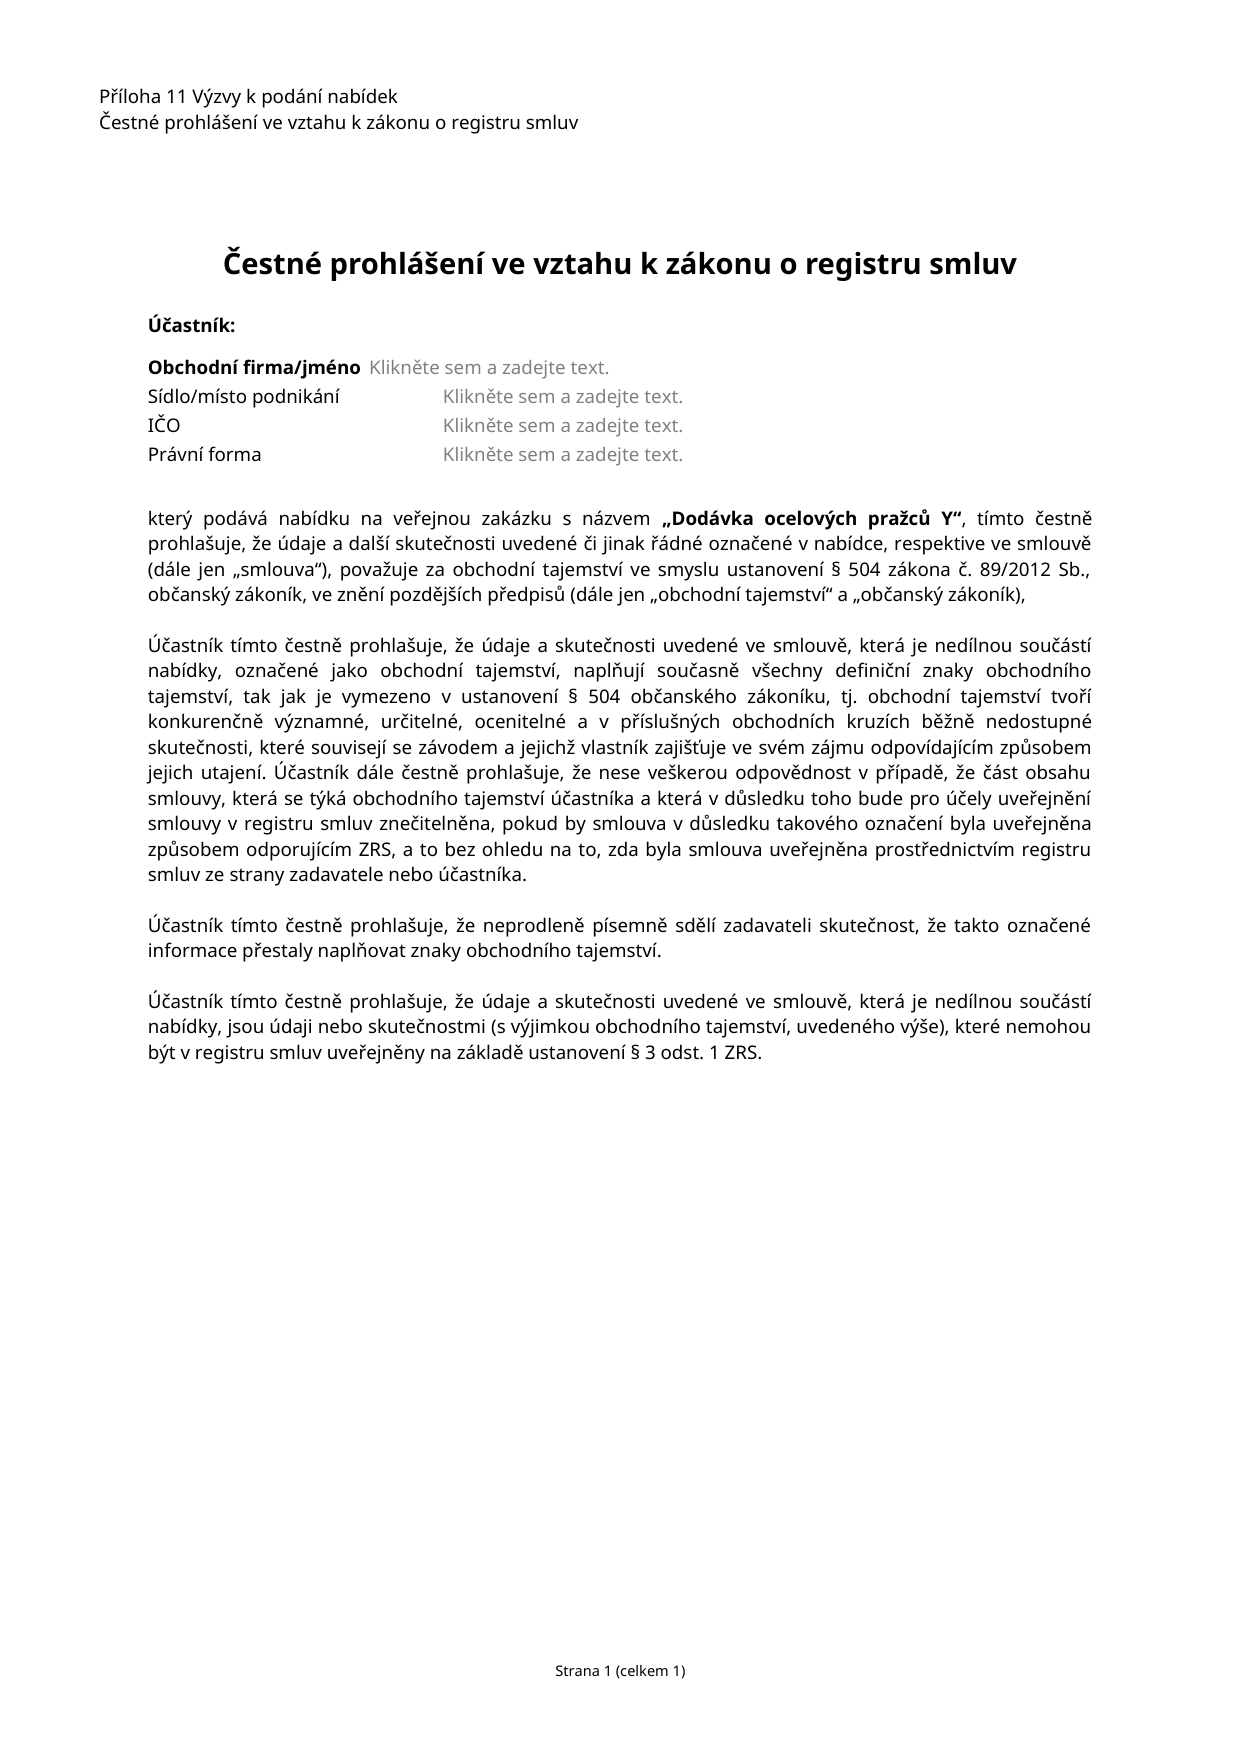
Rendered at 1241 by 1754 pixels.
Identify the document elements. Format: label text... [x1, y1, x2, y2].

text Obchodní firma/jméno [148, 351, 1093, 380]
text IČO [148, 409, 1093, 438]
text Účastník tímto čestně prohlašuje, že neprodleně písemně sdělí zadavateli skutečnost, že takto označené informace přestaly naplňovat znaky obchodního tajemství. [148, 912, 1093, 963]
text Sídlo/místo podnikání [148, 380, 1093, 409]
text Právní forma [148, 438, 1093, 467]
text který podává nabídku na veřejnou zakázku s názvem „Dodávka ocelových pražců Y“, tímto čestně prohlašuje, že údaje a další skutečnosti uvedené či jinak řádné označené v nabídce, respektive ve smlouvě (dále jen „smlouva“), považuje za obchodní tajemství ve smyslu ustanovení § 504 zákona č. 89/2012 Sb., občanský zákoník, ve znění pozdějších předpisů (dále jen „obchodní tajemství“ a „občanský zákoník), [148, 505, 1093, 607]
text Účastník tímto čestně prohlašuje, že údaje a skutečnosti uvedené ve smlouvě, která je nedílnou součástí nabídky, jsou údaji nebo skutečnostmi (s výjimkou obchodního tajemství, uvedeného výše), které nemohou být v registru smluv uveřejněny na základě ustanovení § 3 odst. 1 ZRS. [148, 988, 1093, 1065]
text Účastník tímto čestně prohlašuje, že údaje a skutečnosti uvedené ve smlouvě, která je nedílnou součástí nabídky, označené jako obchodní tajemství, naplňují současně všechny definiční znaky obchodního tajemství, tak jak je vymezeno v ustanovení § 504 občanského zákoníku, tj. obchodní tajemství tvoří konkurenčně významné, určitelné, ocenitelné a v příslušných obchodních kruzích běžně nedostupné skutečnosti, které souvisejí se závodem a jejichž vlastník zajišťuje ve svém zájmu odpovídajícím způsobem jejich utajení. Účastník dále čestně prohlašuje, že nese veškerou odpovědnost v případě, že část obsahu smlouvy, která se týká obchodního tajemství účastníka a která v důsledku toho bude pro účely uveřejnění smlouvy v registru smluv znečitelněna, pokud by smlouva v důsledku takového označení byla uveřejněna způsobem odporujícím ZRS, a to bez ohledu na to, zda byla smlouva uveřejněna prostřednictvím registru smluv ze strany zadavatele nebo účastníka. [148, 632, 1093, 887]
text Účastník: [148, 308, 1093, 339]
title Čestné prohlášení ve vztahu k zákonu o registru smluv [148, 243, 1093, 283]
